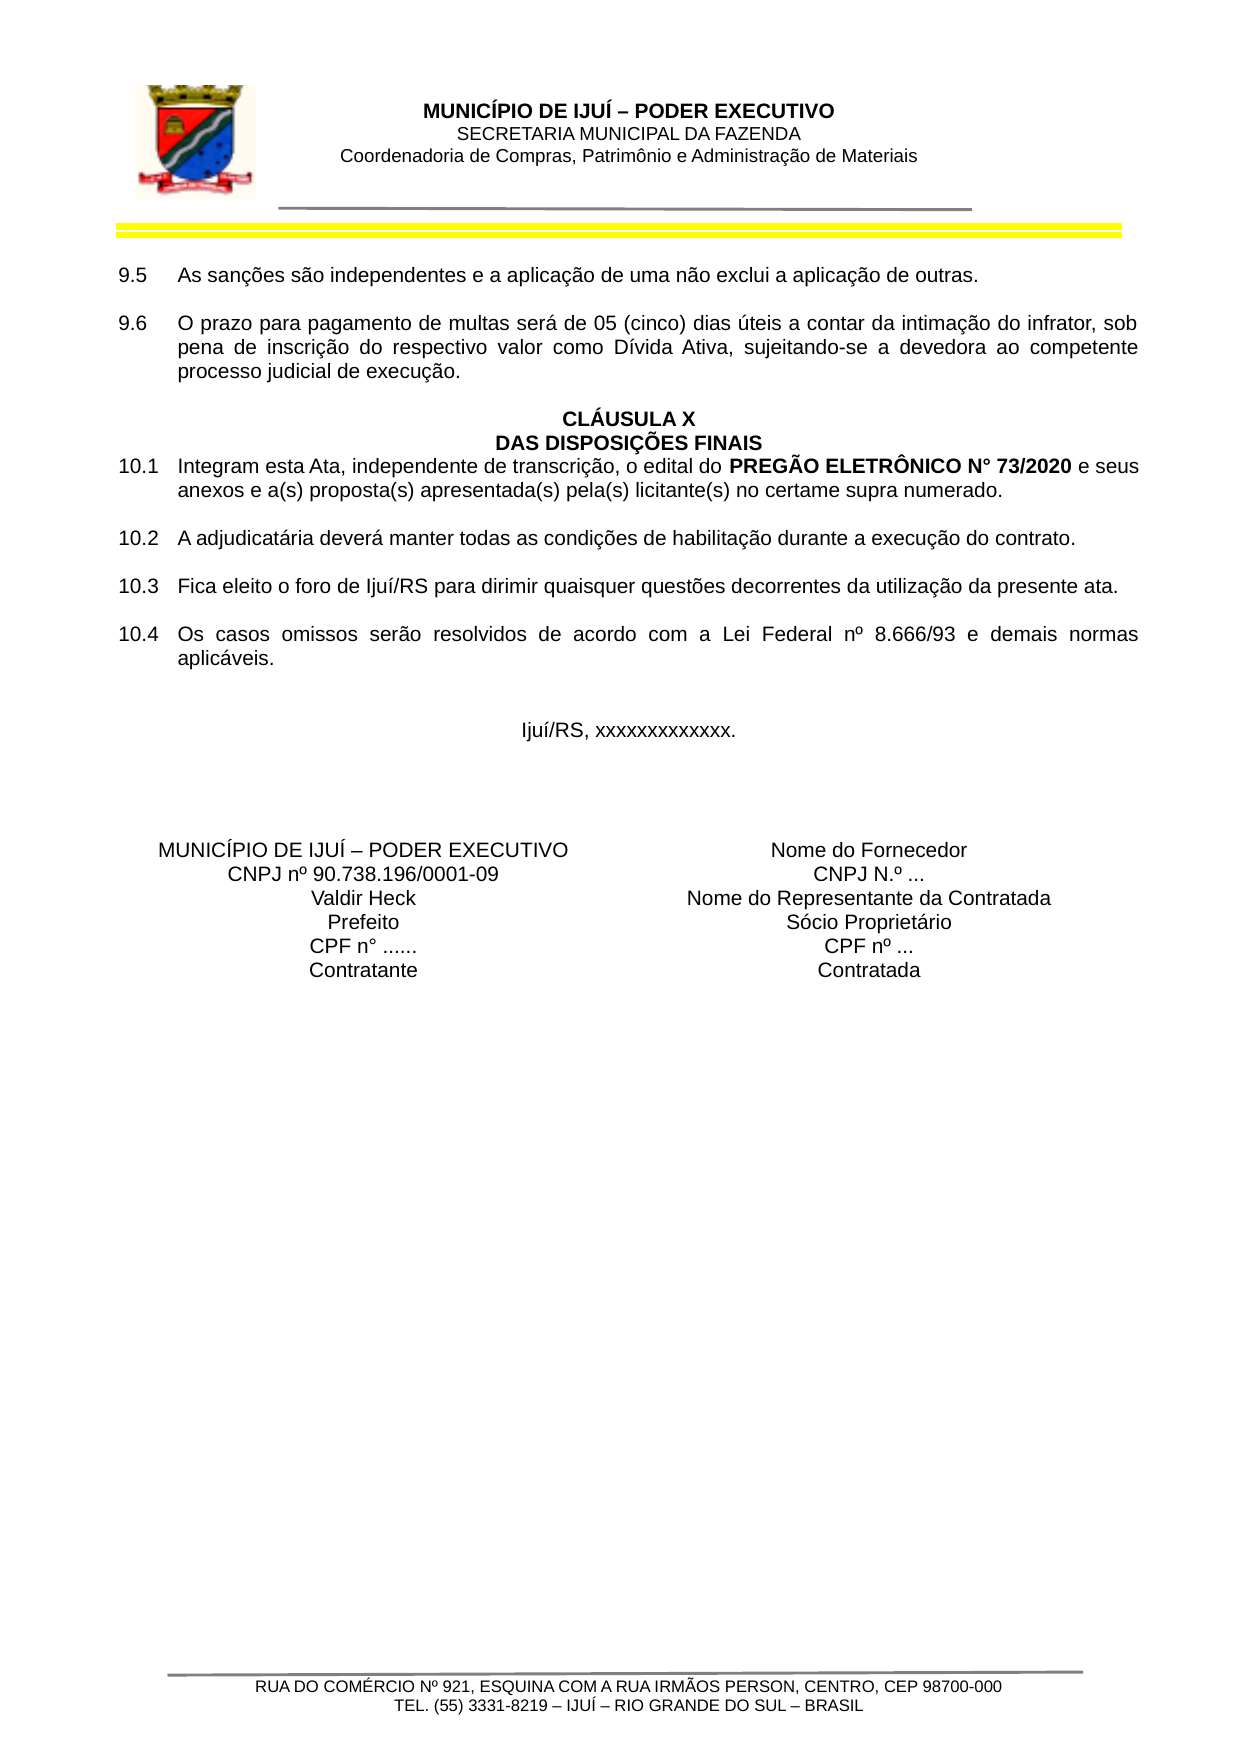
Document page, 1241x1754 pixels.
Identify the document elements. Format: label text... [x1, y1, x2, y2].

text 10.2 A adjudicatária deverá manter todas as condições de habilitação durante a execução do contrato. [118, 526, 1139, 550]
text 10.3 Fica eleito o foro de Ijuí/RS para dirimir quaisquer questões decorrentes da utilização da presente ata. [118, 574, 1139, 598]
text CLÁUSULA X [118, 406, 1139, 430]
text 10.4 Os casos omissos serão resolvidos de acordo com a Lei Federal nº 8.666/93 e demais normas aplicáveis. [118, 622, 1139, 670]
text Ijuí/RS, xxxxxxxxxxxxx. [118, 718, 1139, 742]
list As sanções são independentes e a aplicação de uma não exclui a aplicação de outras. [118, 263, 1139, 287]
table_header MUNICÍPIO DE IJUÍ – PODER EXECUTIVO CNPJ nº 90.738.196/0001-09 Valdir Heck Prefeito CPF n° ...... Contratante [111, 838, 616, 981]
table_header Nome do Fornecedor CNPJ N.º ... Nome do Representante da Contratada Sócio Proprietário CPF nº ... Contratada [616, 838, 1122, 981]
list O prazo para pagamento de multas será de 05 (cinco) dias úteis a contar da intimação do infrator, sob pena de inscrição do respectivo valor como Dívida Ativa, sujeitando-se a devedora ao competente processo judicial de execução. [118, 311, 1139, 382]
text DAS DISPOSIÇÕES FINAIS [118, 430, 1139, 454]
picture [135, 85, 256, 202]
text 10.1 Integram esta Ata, independente de transcrição, o edital do PREGÃO ELETRÔNICO N° 73/2020 e seus anexos e a(s) proposta(s) apresentada(s) pela(s) licitante(s) no certame supra numerado. [118, 454, 1139, 502]
